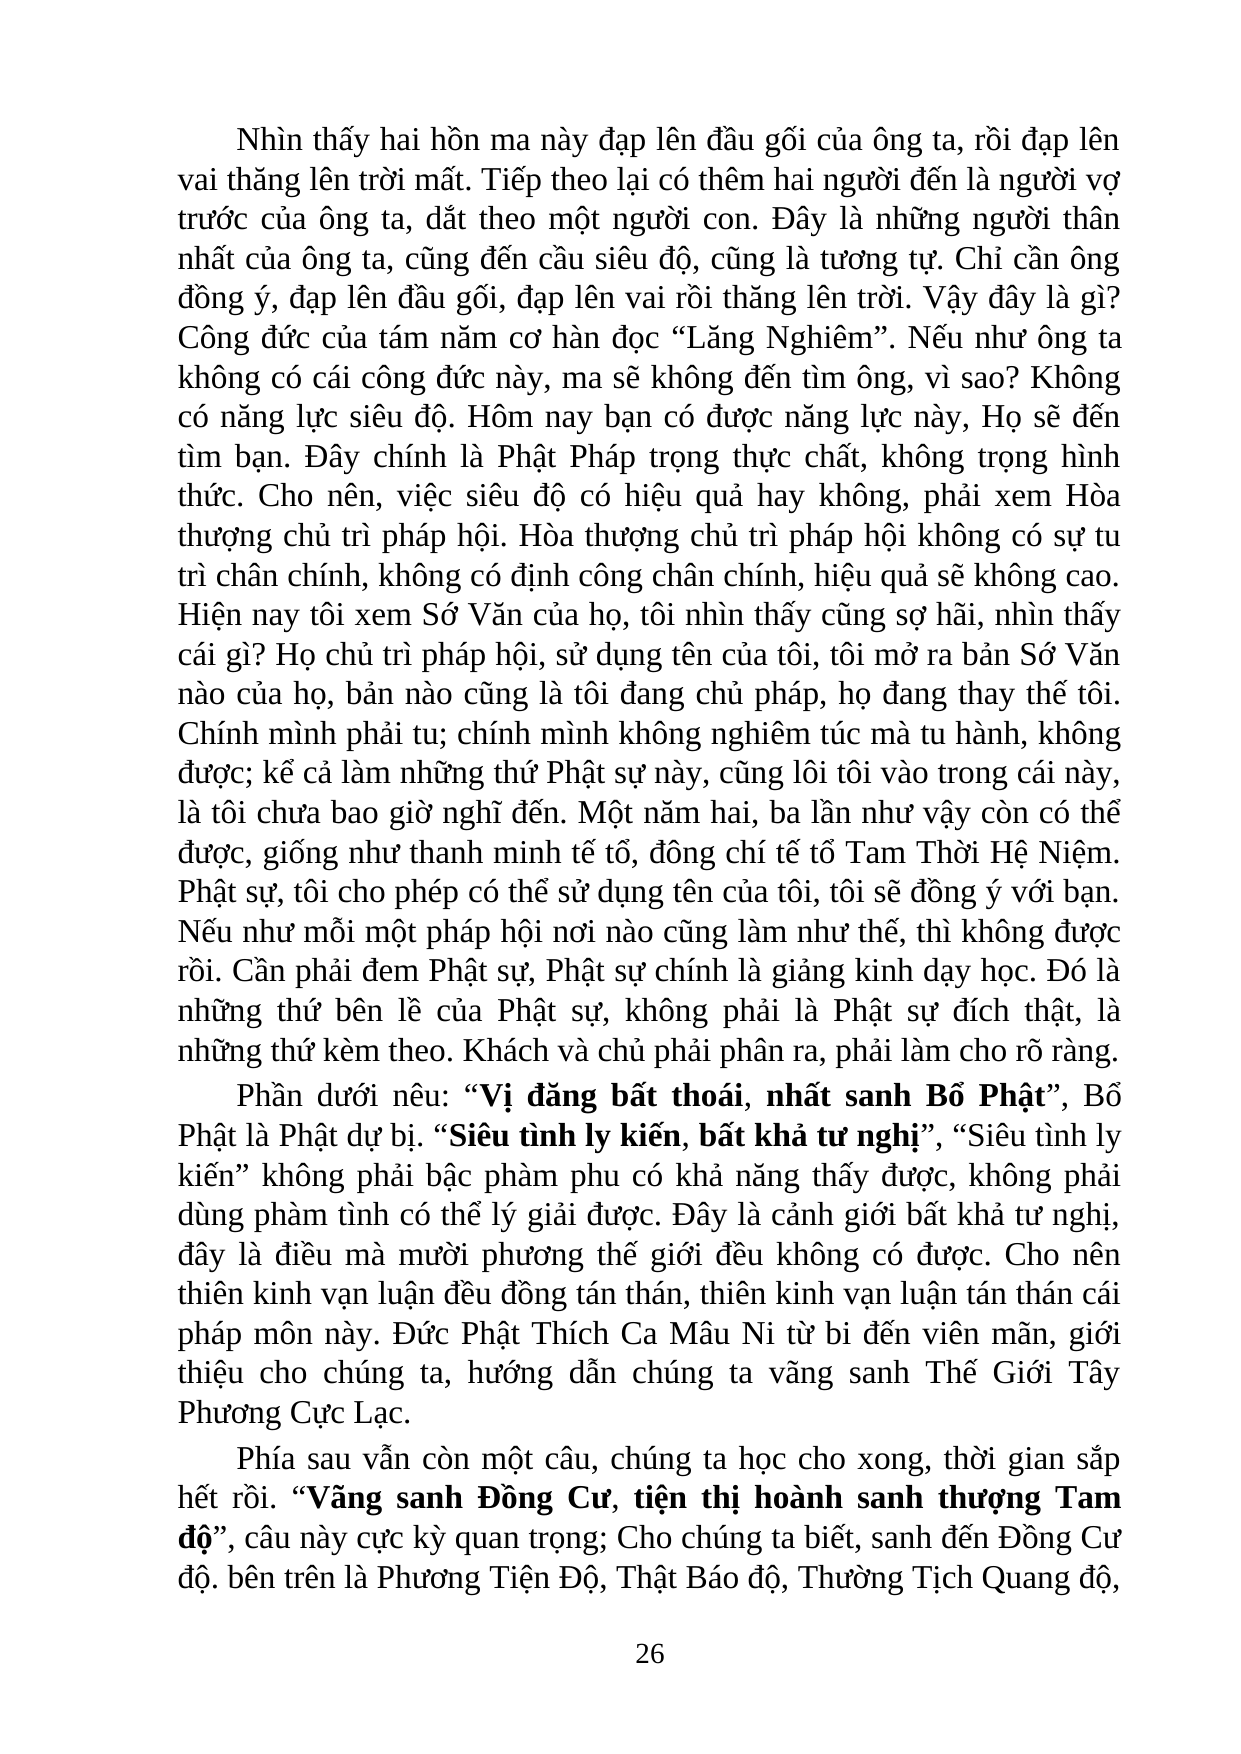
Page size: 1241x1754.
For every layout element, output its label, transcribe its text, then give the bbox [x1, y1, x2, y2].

text Phần dưới nêu: “Vị đăng bất thoái, nhất sanh Bổ Phật”, Bổ Phật là Phật dự bị. “Siêu tình ly kiến, bất khả tư nghị”, “Siêu tình ly kiến” không phải bậc phàm phu có khả năng thấy được, không phải dùng phàm tình có thể lý giải được. Đây là cảnh giới bất khả tư nghị, đây là điều mà mười phương thế giới đều không có được. Cho nên thiên kinh vạn luận đều đồng tán thán, thiên kinh vạn luận tán thán cái pháp môn này. Đức Phật Thích Ca Mâu Ni từ bi đến viên mãn, giới thiệu cho chúng ta, hướng dẫn chúng ta vãng sanh Thế Giới Tây Phương Cực Lạc. [177, 1074, 1122, 1431]
text Nhìn thấy hai hồn ma này đạp lên đầu gối của ông ta, rồi đạp lên vai thăng lên trời mất. Tiếp theo lại có thêm hai người đến là người vợ trước của ông ta, dắt theo một người con. Đây là những người thân nhất của ông ta, cũng đến cầu siêu độ, cũng là tương tự. Chỉ cần ông đồng ý, đạp lên đầu gối, đạp lên vai rồi thăng lên trời. Vậy đây là gì? Công đức của tám năm cơ hàn đọc “Lăng Nghiêm”. Nếu như ông ta không có cái công đức này, ma sẽ không đến tìm ông, vì sao? Không có năng lực siêu độ. Hôm nay bạn có được năng lực này, Họ sẽ đến tìm bạn. Đây chính là Phật Pháp trọng thực chất, không trọng hình thức. Cho nên, việc siêu độ có hiệu quả hay không, phải xem Hòa thượng chủ trì pháp hội. Hòa thượng chủ trì pháp hội không có sự tu trì chân chính, không có định công chân chính, hiệu quả sẽ không cao. Hiện nay tôi xem Sớ Văn của họ, tôi nhìn thấy cũng sợ hãi, nhìn thấy cái gì? Họ chủ trì pháp hội, sử dụng tên của tôi, tôi mở ra bản Sớ Văn nào của họ, bản nào cũng là tôi đang chủ pháp, họ đang thay thế tôi. Chính mình phải tu; chính mình không nghiêm túc mà tu hành, không được; kể cả làm những thứ Phật sự này, cũng lôi tôi vào trong cái này, là tôi chưa bao giờ nghĩ đến. Một năm hai, ba lần như vậy còn có thể được, giống như thanh minh tế tổ, đông chí tế tổ Tam Thời Hệ Niệm. Phật sự, tôi cho phép có thể sử dụng tên của tôi, tôi sẽ đồng ý với bạn. Nếu như mỗi một pháp hội nơi nào cũng làm như thế, thì không được rồi. Cần phải đem Phật sự, Phật sự chính là giảng kinh dạy học. Đó là những thứ bên lề của Phật sự, không phải là Phật sự đích thật, là những thứ kèm theo. Khách và chủ phải phân ra, phải làm cho rõ ràng. [177, 118, 1122, 1068]
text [177, 1437, 1122, 1595]
